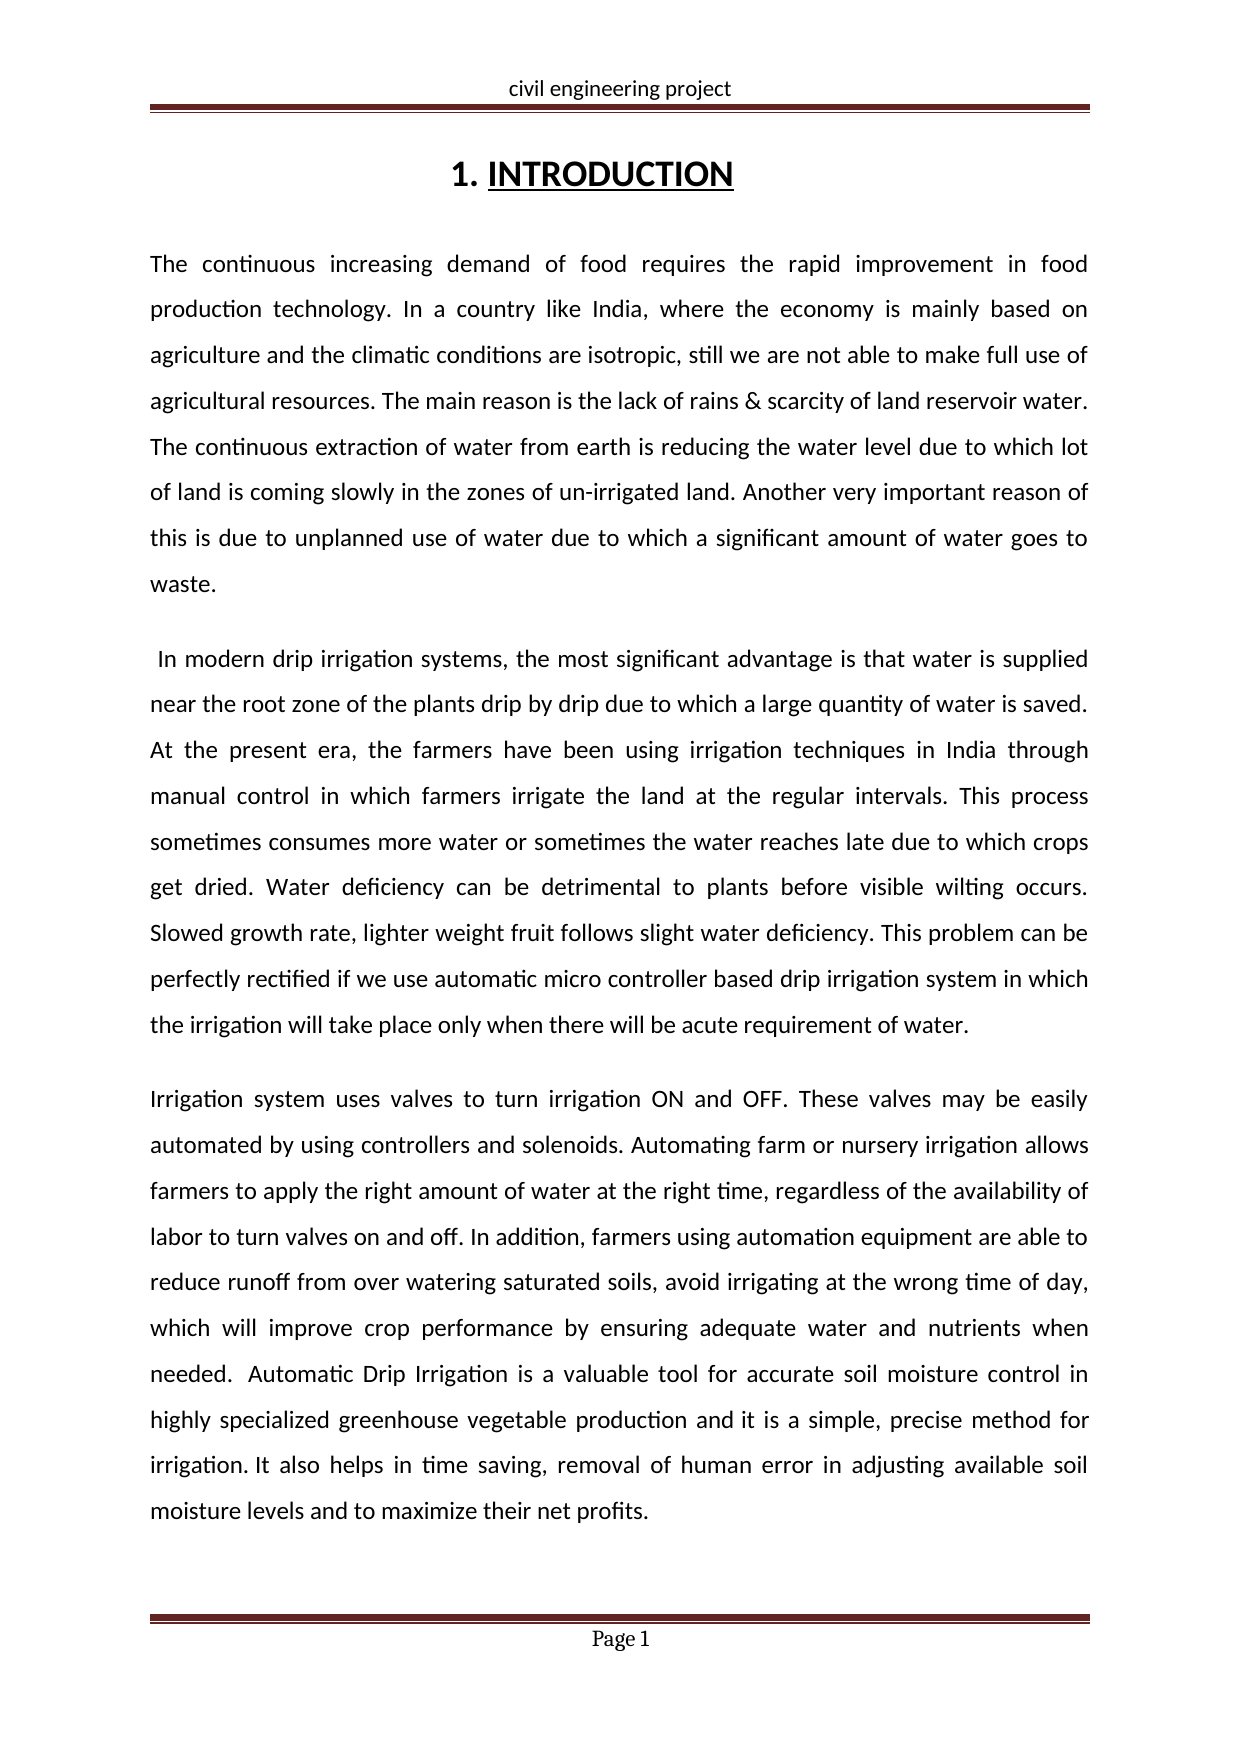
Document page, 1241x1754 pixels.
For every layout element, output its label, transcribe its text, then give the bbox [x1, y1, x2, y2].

text The continuous increasing demand of food requires the rapid improvement in food production technology. In a country like India, where the economy is mainly based on agriculture and the climatic conditions are isotropic, still we are not able to make full use of agricultural resources. The main reason is the lack of rains & scarcity of land reservoir water. The continuous extraction of water from earth is reducing the water level due to which lot of land is coming slowly in the zones of un-irrigated land. Another very important reason of this is due to unplanned use of water due to which a significant amount of water goes to waste. [150, 248, 1090, 598]
text In modern drip irrigation systems, the most significant advantage is that water is supplied near the root zone of the plants drip by drip due to which a large quantity of water is saved. At the present era, the farmers have been using irrigation techniques in India through manual control in which farmers irrigate the land at the regular intervals. This process sometimes consumes more water or sometimes the water reaches late due to which crops get dried. Water deficiency can be detrimental to plants before visible wilting occurs. Slowed growth rate, lighter weight fruit follows slight water deficiency. This problem can be perfectly rectified if we use automatic micro controller based drip irrigation system in which the irrigation will take place only when there will be acute requirement of water. [150, 643, 1090, 1039]
list INTRODUCTION [450, 150, 1090, 196]
text Irrigation system uses valves to turn irrigation ON and OFF. These valves may be easily automated by using controllers and solenoids. Automating farm or nursery irrigation allows farmers to apply the right amount of water at the right time, regardless of the availability of labor to turn valves on and off. In addition, farmers using automation equipment are able to reduce runoff from over watering saturated soils, avoid irrigating at the wrong time of day, which will improve crop performance by ensuring adequate water and nutrients when needed. Automatic Drip Irrigation is a valuable tool for accurate soil moisture control in highly specialized greenhouse vegetable production and it is a simple, precise method for irrigation. It also helps in time saving, removal of human error in adjusting available soil moisture levels and to maximize their net profits. [150, 1084, 1090, 1526]
